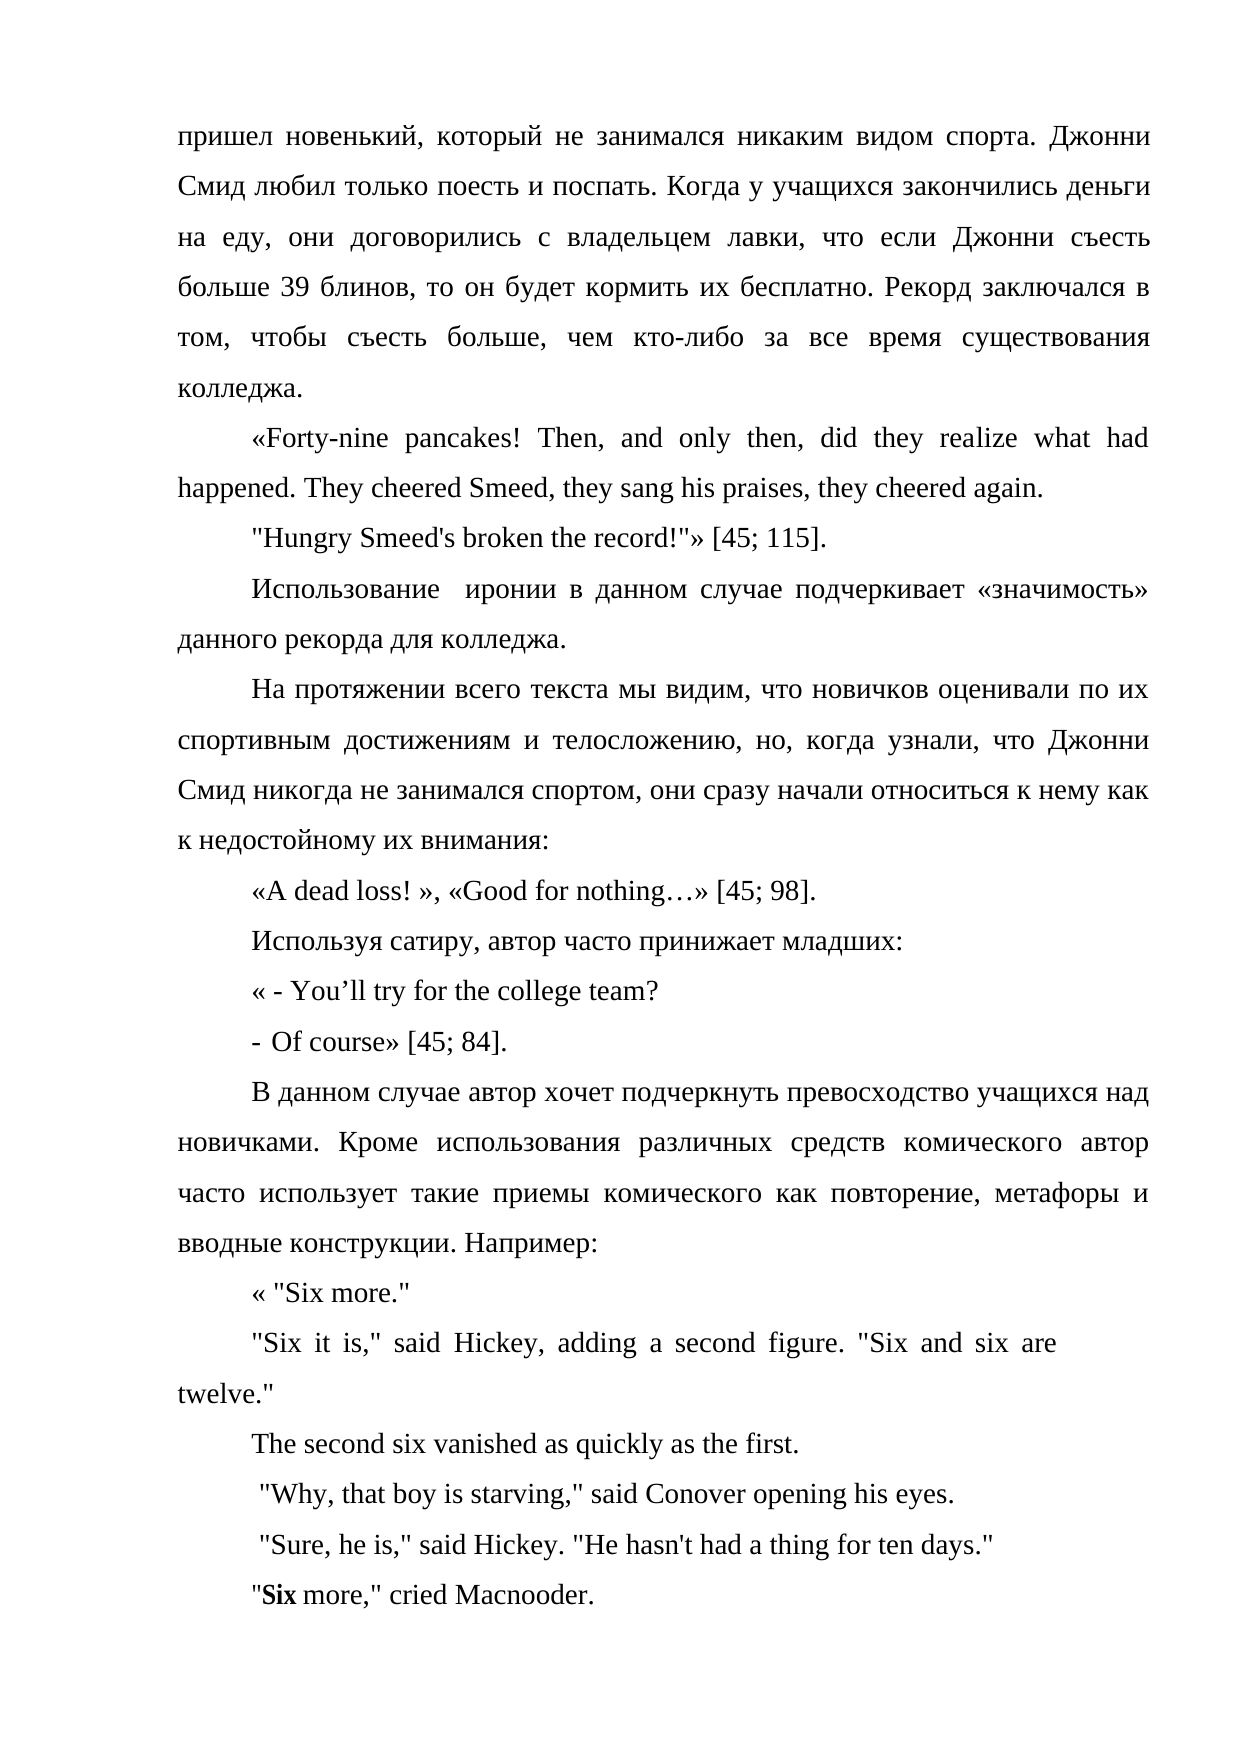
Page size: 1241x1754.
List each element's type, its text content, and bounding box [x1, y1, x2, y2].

text « - You’ll try for the college team? [177, 973, 1150, 1007]
text На протяжении всего текста мы видим, что новичков оценивали по их спортивным достижениям и телосложению, но, когда узнали, что Джонни Смид никогда не занимался спортом, они сразу начали относиться к нему как к недостойному их внимания: [177, 672, 1150, 856]
text Используя сатиру, автор часто принижает младших: [177, 923, 1150, 957]
text Использование иронии в данном случае подчеркивает «значимость» данного рекорда для колледжа. [177, 571, 1150, 655]
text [177, 118, 1152, 403]
text The second six vanished as quickly as the first. [177, 1426, 1129, 1460]
text "Why, that boy is starving," said Conover opening his eyes. [177, 1477, 1129, 1510]
list Of course» [45; 84]. [177, 1024, 1150, 1057]
text «Forty-nine pancakes! Then, and only then, did they realize what had happened. They cheered Smeed, they sang his praises, they cheered again. [177, 420, 1148, 504]
text « "Six more." [177, 1275, 1129, 1309]
text В данном случае автор хочет подчеркнуть превосходство учащихся над новичками. Кроме использования различных средств комического автор часто использует такие приемы комического как повторение, метафоры и вводные конструкции. Например: [177, 1074, 1150, 1258]
text "Sure, hе is," said Hickey. "Не hasn't had а thing for ten days." [177, 1527, 1129, 1560]
text «A dead loss! », «Good for nothing…» [45; 98]. [177, 873, 1150, 906]
text "Six more," cried Macnooder. [177, 1577, 1129, 1611]
text "Hungry Smeed's broken the record!"» [45; 115]. [177, 521, 1150, 554]
text "Six it is," said Hickey, adding а second figure. "Six and six are twelve." [177, 1326, 1058, 1409]
